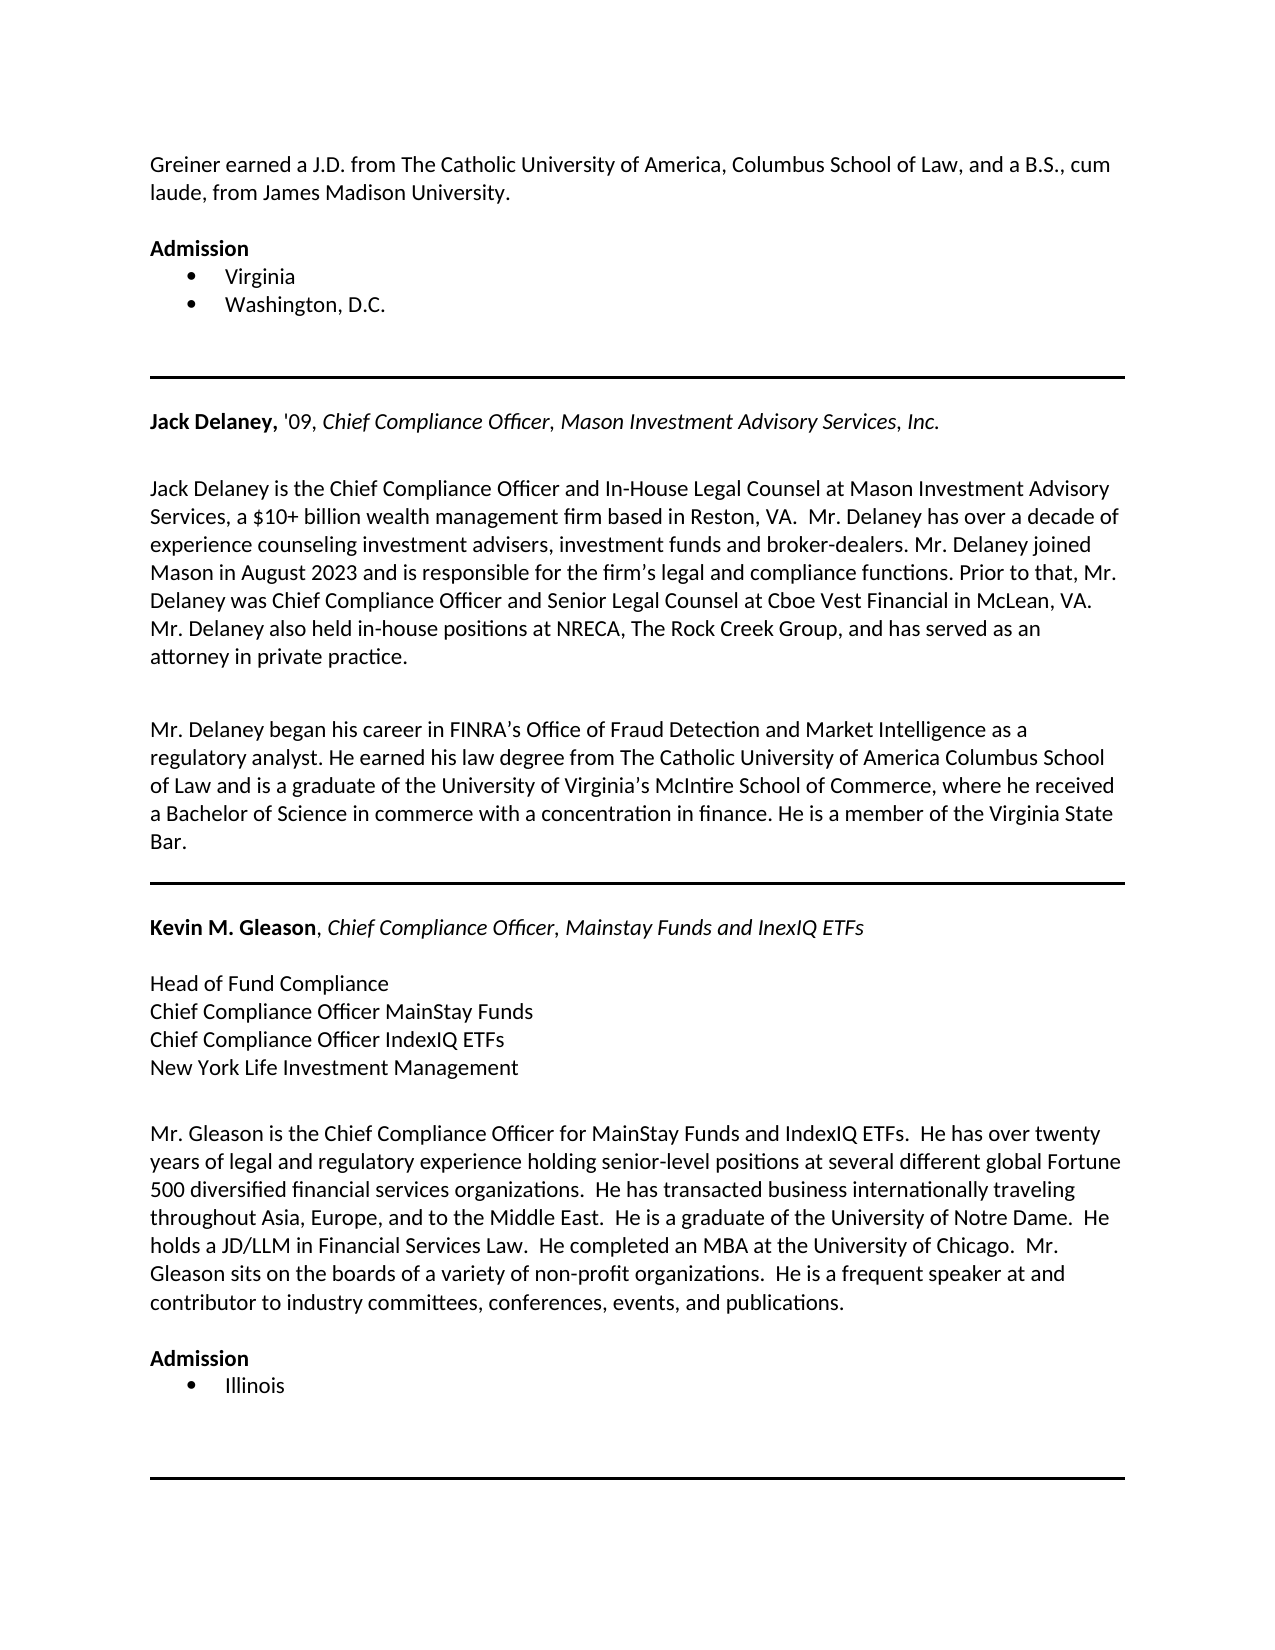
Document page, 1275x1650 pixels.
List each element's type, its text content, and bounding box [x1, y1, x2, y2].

text Kevin M. Gleason, Chief Compliance Officer, Mainstay Funds and InexIQ ETFs [150, 913, 1125, 941]
text Head of Fund Compliance [150, 969, 1125, 997]
text Admission [150, 1344, 1125, 1372]
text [150, 150, 1125, 206]
text Jack Delaney, '09, Chief Compliance Officer, Mason Investment Advisory Services, Inc. [150, 407, 1125, 435]
text Mr. Delaney began his career in FINRA’s Office of Fraud Detection and Market Intelligence as a regulatory analyst. He earned his law degree from The Catholic University of America Columbus School of Law and is a graduate of the University of Virginia’s McIntire School of Commerce, where he received a Bachelor of Science in commerce with a concentration in finance. He is a member of the Virginia State Bar. [150, 715, 1125, 856]
list Illinois [187, 1372, 1125, 1400]
text Admission [150, 234, 1125, 262]
text Chief Compliance Officer MainStay Funds [150, 997, 1125, 1025]
text Mr. Gleason is the Chief Compliance Officer for MainStay Funds and IndexIQ ETFs. He has over twenty years of legal and regulatory experience holding senior-level positions at several different global Fortune 500 diversified financial services organizations. He has transacted business internationally traveling throughout Asia, Europe, and to the Middle East. He is a graduate of the University of Notre Dame. He holds a JD/LLM in Financial Services Law. He completed an MBA at the University of Chicago. Mr. Gleason sits on the boards of a variety of non-profit organizations. He is a frequent speaker at and contributor to industry committees, conferences, events, and publications. [150, 1119, 1125, 1316]
list Virginia [187, 262, 1125, 290]
text New York Life Investment Management [150, 1053, 1125, 1081]
list Washington, D.C. [187, 290, 1125, 318]
text Chief Compliance Officer IndexIQ ETFs [150, 1025, 1125, 1053]
text Jack Delaney is the Chief Compliance Officer and In-House Legal Counsel at Mason Investment Advisory Services, a $10+ billion wealth management firm based in Reston, VA. Mr. Delaney has over a decade of experience counseling investment advisers, investment funds and broker-dealers. Mr. Delaney joined Mason in August 2023 and is responsible for the firm’s legal and compliance functions. Prior to that, Mr. Delaney was Chief Compliance Officer and Senior Legal Counsel at Cboe Vest Financial in McLean, VA. Mr. Delaney also held in-house positions at NRECA, The Rock Creek Group, and has served as an attorney in private practice. [150, 474, 1125, 670]
